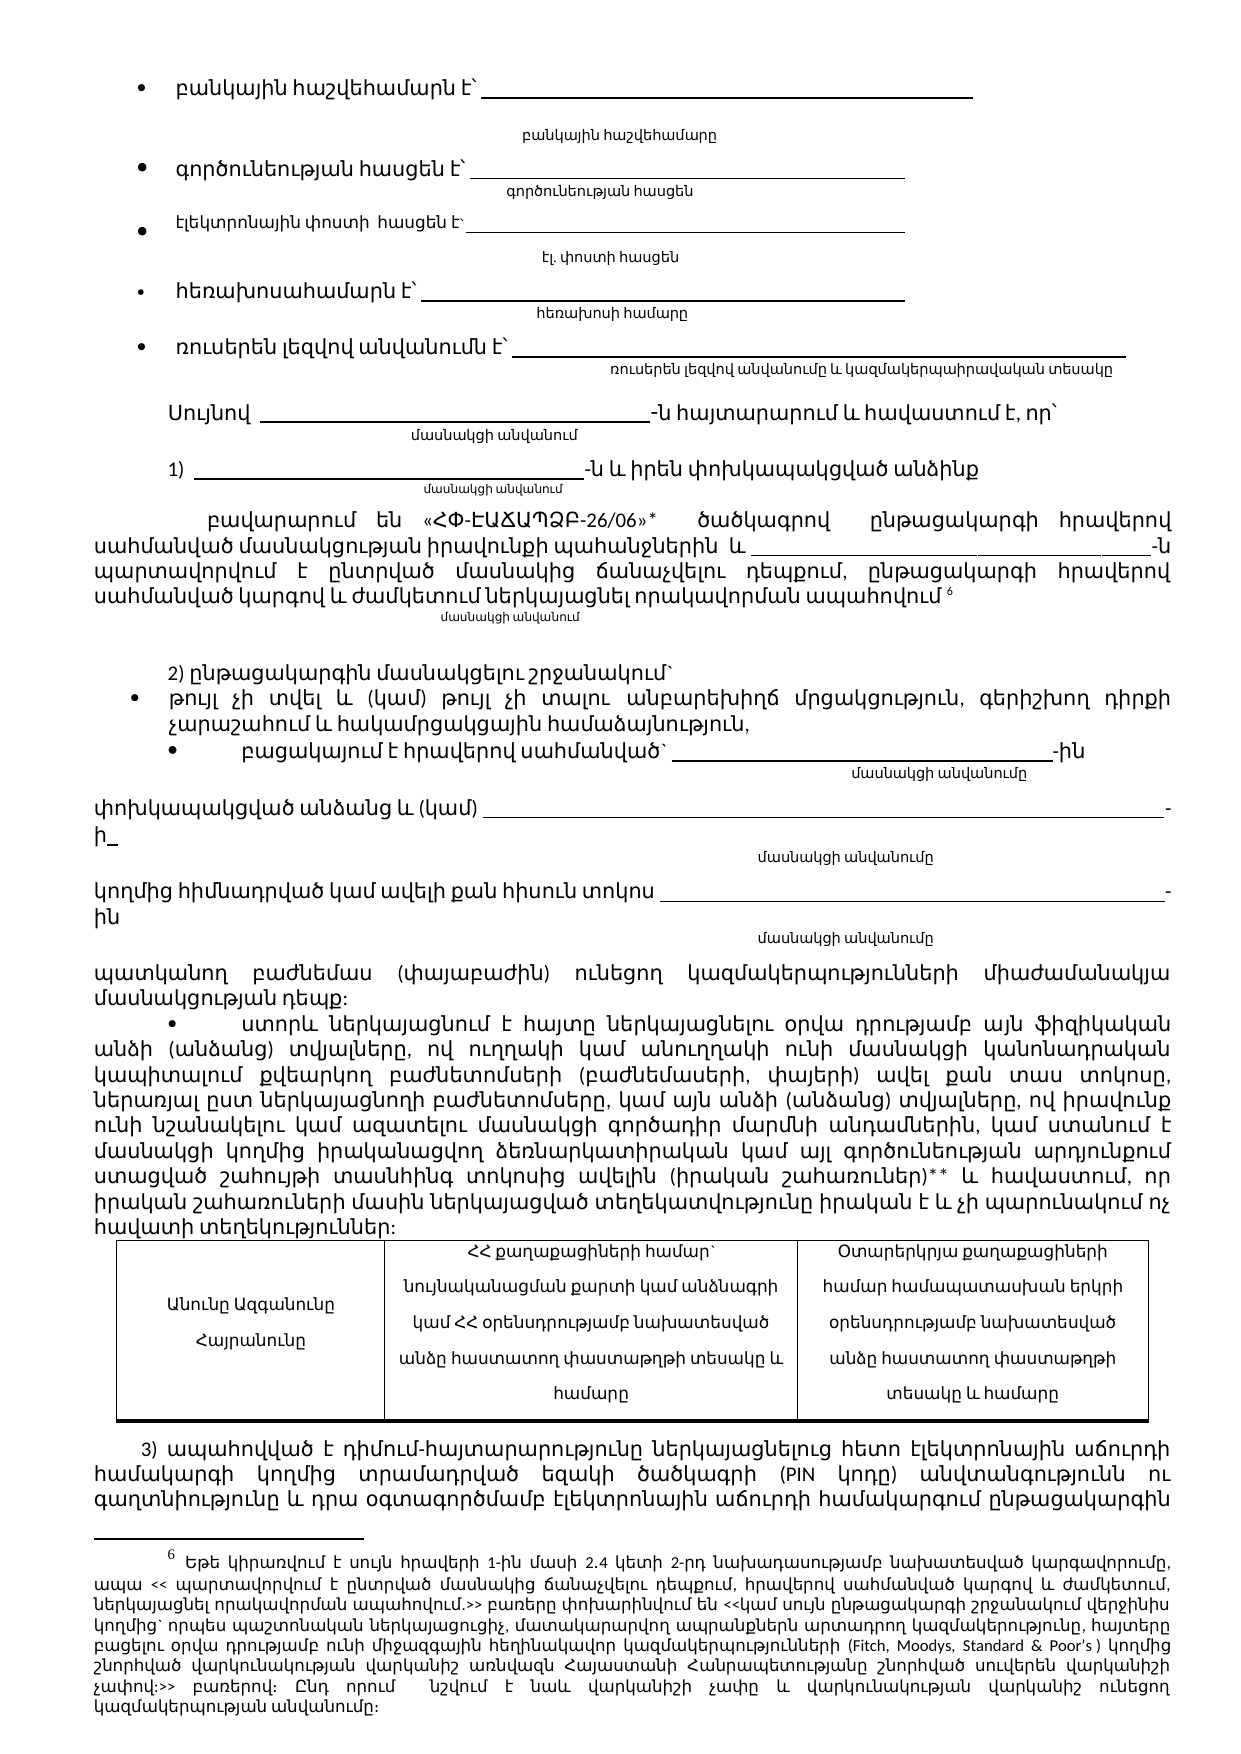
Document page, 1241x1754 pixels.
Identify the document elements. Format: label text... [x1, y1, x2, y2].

text բանկային հաշվեհամարը [94, 126, 1171, 156]
table_header Օտարերկրյա քաղաքացիների համար համապատասխան երկրի օրենսդրությամբ նախատեսված անձը հաստատող փաստաթղթի տեսակը և համարը [798, 1241, 1148, 1419]
text 2) ընթացակարգին մասնակցելու շրջանակում` [94, 660, 1171, 685]
list ստորև ներկայացնում է հայտը ներկայացնելու օրվա դրությամբ այն ֆիզիկական անձի (անձանց) տվյալները, ով ուղղակի կամ անուղղակի ունի մասնակցի կանոնադրական կապիտալում քվեարկող բաժնետոմսերի (բաժնեմասերի, փայերի) ավել քան տաս տոկոսը, ներառյալ ըստ ներկայացնողի բաժնետոմսերը, կամ այն անձի (անձանց) տվյալները, ով իրավունք ունի նշանակելու կամ ազատելու մասնակցի գործադիր մարմնի անդամներին, կամ ստանում է մասնակցի կողմից իրականացվող ձեռնարկատիրական կամ այլ գործունեության արդյունքում ստացված շահույթի տասնհինգ տոկոսից ավելին (իրական շահառուներ)** և հավաստում, որ իրական շահառուների մասին ներկայացված տեղեկատվությունը իրական է և չի պարունակում ոչ հավատի տեղեկություններ: [94, 1011, 1171, 1240]
text կողմից հիմնադրված կամ ավելի քան հիսուն տոկոս -ին [94, 879, 1171, 929]
table_header ՀՀ քաղաքացիների համար` նույնականացման քարտի կամ անձնագրի կամ ՀՀ օրենսդրությամբ նախատեսված անձը հաստատող փաստաթղթի տեսակը և համարը [385, 1241, 797, 1419]
text փոխկապակցված անձանց և (կամ) -ի [94, 795, 1171, 848]
list բացակայում է հրավերով սահմանված` -ին [94, 736, 1171, 764]
list ռուսերեն լեզվով անվանումն է՝ [138, 334, 1171, 360]
list բանկային հաշվեհամարն է՝ [138, 75, 1171, 126]
list հեռախոսահամարն է՝ [138, 279, 1171, 304]
list էլեկտրոնային փոստի հասցեն է՝ [138, 212, 1171, 248]
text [94, 1436, 1171, 1512]
text մասնակցի անվանումը [94, 848, 1171, 879]
text էլ. փոստի հասցեն [94, 248, 1171, 279]
list թույլ չի տվել և (կամ) թույլ չի տալու անբարեխիղճ մրցակցություն, գերիշխող դիրքի չարաշահում և հակամրցակցային համաձայնություն, [131, 685, 1171, 736]
text հեռախոսի համարը [462, 304, 1171, 334]
text Սույնով -ն հայտարարում և հավաստում է, որ՝ [94, 396, 1171, 426]
text մասնակցի անվանումը [94, 929, 1171, 960]
text մասնակցի անվանումը [94, 764, 1171, 795]
text մասնակցի անվանում [94, 609, 1171, 634]
text պատկանող բաժնեմաս (փայաբաժին) ունեցող կազմակերպությունների միաժամանակյա մասնակցության դեպք: [94, 960, 1171, 1011]
table_header Անունը Ազգանունը Հայրանունը [117, 1241, 384, 1419]
text գործունեության հասցեն [94, 182, 1171, 212]
text մասնակցի անվանում [94, 482, 1171, 507]
text մասնակցի անվանում [94, 426, 1171, 457]
text 1) -ն և իրեն փոխկապակցված անձինք [94, 457, 1171, 482]
text բավարարում են «ՀՓ-ԷԱՃԱՊՁԲ-26/06»* ծածկագրով ընթացակարգի հրավերով սահմանված մասնակցության իրավունքի պահանջներին և -ն պարտավորվում է ընտրված մասնակից ճանաչվելու դեպքում, ընթացակարգի հրավերով սահմանված կարգով և ժամկետում ներկայացնել որակավորման ապահովում [94, 507, 1171, 609]
list գործունեության հասցեն է՝ [138, 156, 1171, 182]
text ռուսերեն լեզվով անվանումը և կազմակերպաիրավական տեսակը [536, 360, 1171, 391]
